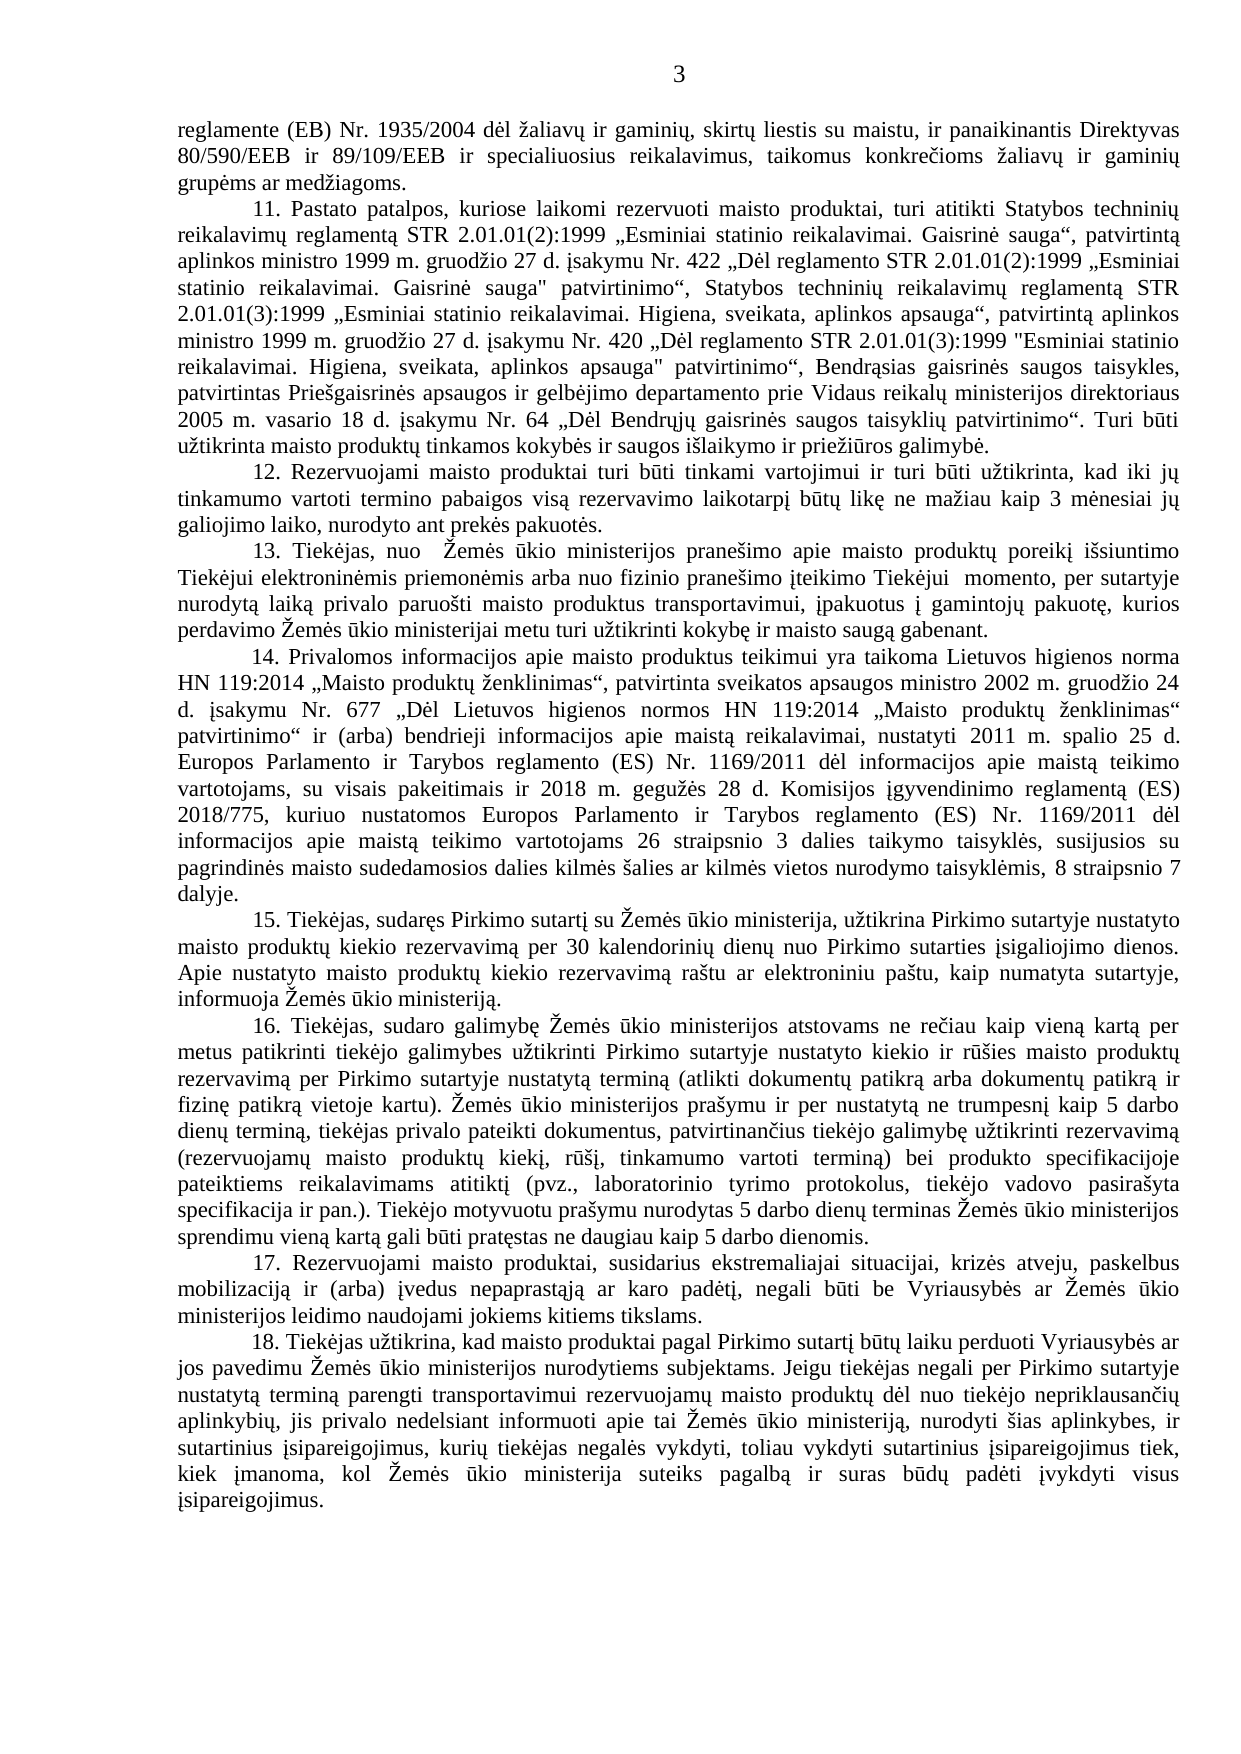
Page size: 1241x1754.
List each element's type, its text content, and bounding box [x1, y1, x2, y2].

text 14. Privalomos informacijos apie maisto produktus teikimui yra taikoma Lietuvos higienos norma HN 119:2014 „Maisto produktų ženklinimas“, patvirtinta sveikatos apsaugos ministro 2002 m. gruodžio 24 d. įsakymu Nr. 677 „Dėl Lietuvos higienos normos HN 119:2014 „Maisto produktų ženklinimas“ patvirtinimo“ ir (arba) bendrieji informacijos apie maistą reikalavimai, nustatyti 2011 m. spalio 25 d. Europos Parlamento ir Tarybos reglamento (ES) Nr. 1169/2011 dėl informacijos apie maistą teikimo vartotojams, su visais pakeitimais ir 2018 m. gegužės 28 d. Komisijos įgyvendinimo reglamentą (ES) 2018/775, kuriuo nustatomos Europos Parlamento ir Tarybos reglamento (ES) Nr. 1169/2011 dėl informacijos apie maistą teikimo vartotojams 26 straipsnio 3 dalies taikymo taisyklės, susijusios su pagrindinės maisto sudedamosios dalies kilmės šalies ar kilmės vietos nurodymo taisyklėmis, 8 straipsnio 7 dalyje. [177, 643, 1181, 906]
text 12. Rezervuojami maisto produktai turi būti tinkami vartojimui ir turi būti užtikrinta, kad iki jų tinkamumo vartoti termino pabaigos visą rezervavimo laikotarpį būtų likę ne mažiau kaip 3 mėnesiai jų galiojimo laiko, nurodyto ant prekės pakuotės. [177, 458, 1181, 537]
text 11. Pastato patalpos, kuriose laikomi rezervuoti maisto produktai, turi atitikti Statybos techninių reikalavimų reglamentą STR 2.01.01(2):1999 „Esminiai statinio reikalavimai. Gaisrinė sauga“, patvirtintą aplinkos ministro 1999 m. gruodžio 27 d. įsakymu Nr. 422 „Dėl reglamento STR 2.01.01(2):1999 „Esminiai statinio reikalavimai. Gaisrinė sauga" patvirtinimo“, Statybos techninių reikalavimų reglamentą STR 2.01.01(3):1999 „Esminiai statinio reikalavimai. Higiena, sveikata, aplinkos apsauga“, patvirtintą aplinkos ministro 1999 m. gruodžio 27 d. įsakymu Nr. 420 „Dėl reglamento STR 2.01.01(3):1999 "Esminiai statinio reikalavimai. Higiena, sveikata, aplinkos apsauga" patvirtinimo“, Bendrąsias gaisrinės saugos taisykles, patvirtintas Priešgaisrinės apsaugos ir gelbėjimo departamento prie Vidaus reikalų ministerijos direktoriaus 2005 m. vasario 18 d. įsakymu Nr. 64 „Dėl Bendrųjų gaisrinės saugos taisyklių patvirtinimo“. Turi būti užtikrinta maisto produktų tinkamos kokybės ir saugos išlaikymo ir priežiūros galimybė. [177, 195, 1181, 458]
text 17. Rezervuojami maisto produktai, susidarius ekstremaliajai situacijai, krizės atveju, paskelbus mobilizaciją ir (arba) įvedus nepaprastąją ar karo padėtį, negali būti be Vyriausybės ar Žemės ūkio ministerijos leidimo naudojami jokiems kitiems tikslams. [177, 1249, 1181, 1328]
text 18. Tiekėjas užtikrina, kad maisto produktai pagal Pirkimo sutartį būtų laiku perduoti Vyriausybės ar jos pavedimu Žemės ūkio ministerijos nurodytiems subjektams. Jeigu tiekėjas negali per Pirkimo sutartyje nustatytą terminą parengti transportavimui rezervuojamų maisto produktų dėl nuo tiekėjo nepriklausančių aplinkybių, jis privalo nedelsiant informuoti apie tai Žemės ūkio ministeriją, nurodyti šias aplinkybes, ir sutartinius įsipareigojimus, kurių tiekėjas negalės vykdyti, toliau vykdyti sutartinius įsipareigojimus tiek, kiek įmanoma, kol Žemės ūkio ministerija suteiks pagalbą ir suras būdų padėti įvykdyti visus įsipareigojimus. [177, 1328, 1181, 1513]
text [177, 116, 1181, 195]
text 13. Tiekėjas, nuo Žemės ūkio ministerijos pranešimo apie maisto produktų poreikį išsiuntimo Tiekėjui elektroninėmis priemonėmis arba nuo fizinio pranešimo įteikimo Tiekėjui momento, per sutartyje nurodytą laiką privalo paruošti maisto produktus transportavimui, įpakuotus į gamintojų pakuotę, kurios perdavimo Žemės ūkio ministerijai metu turi užtikrinti kokybę ir maisto saugą gabenant. [177, 537, 1181, 643]
text 15. Tiekėjas, sudaręs Pirkimo sutartį su Žemės ūkio ministerija, užtikrina Pirkimo sutartyje nustatyto maisto produktų kiekio rezervavimą per 30 kalendorinių dienų nuo Pirkimo sutarties įsigaliojimo dienos. Apie nustatyto maisto produktų kiekio rezervavimą raštu ar elektroniniu paštu, kaip numatyta sutartyje, informuoja Žemės ūkio ministeriją. [177, 906, 1181, 1012]
text 16. Tiekėjas, sudaro galimybę Žemės ūkio ministerijos atstovams ne rečiau kaip vieną kartą per metus patikrinti tiekėjo galimybes užtikrinti Pirkimo sutartyje nustatyto kiekio ir rūšies maisto produktų rezervavimą per Pirkimo sutartyje nustatytą terminą (atlikti dokumentų patikrą arba dokumentų patikrą ir fizinę patikrą vietoje kartu). Žemės ūkio ministerijos prašymu ir per nustatytą ne trumpesnį kaip 5 darbo dienų terminą, tiekėjas privalo pateikti dokumentus, patvirtinančius tiekėjo galimybę užtikrinti rezervavimą (rezervuojamų maisto produktų kiekį, rūšį, tinkamumo vartoti terminą) bei produkto specifikacijoje pateiktiems reikalavimams atitiktį (pvz., laboratorinio tyrimo protokolus, tiekėjo vadovo pasirašyta specifikacija ir pan.). Tiekėjo motyvuotu prašymu nurodytas 5 darbo dienų terminas Žemės ūkio ministerijos sprendimu vieną kartą gali būti pratęstas ne daugiau kaip 5 darbo dienomis. [177, 1012, 1181, 1249]
